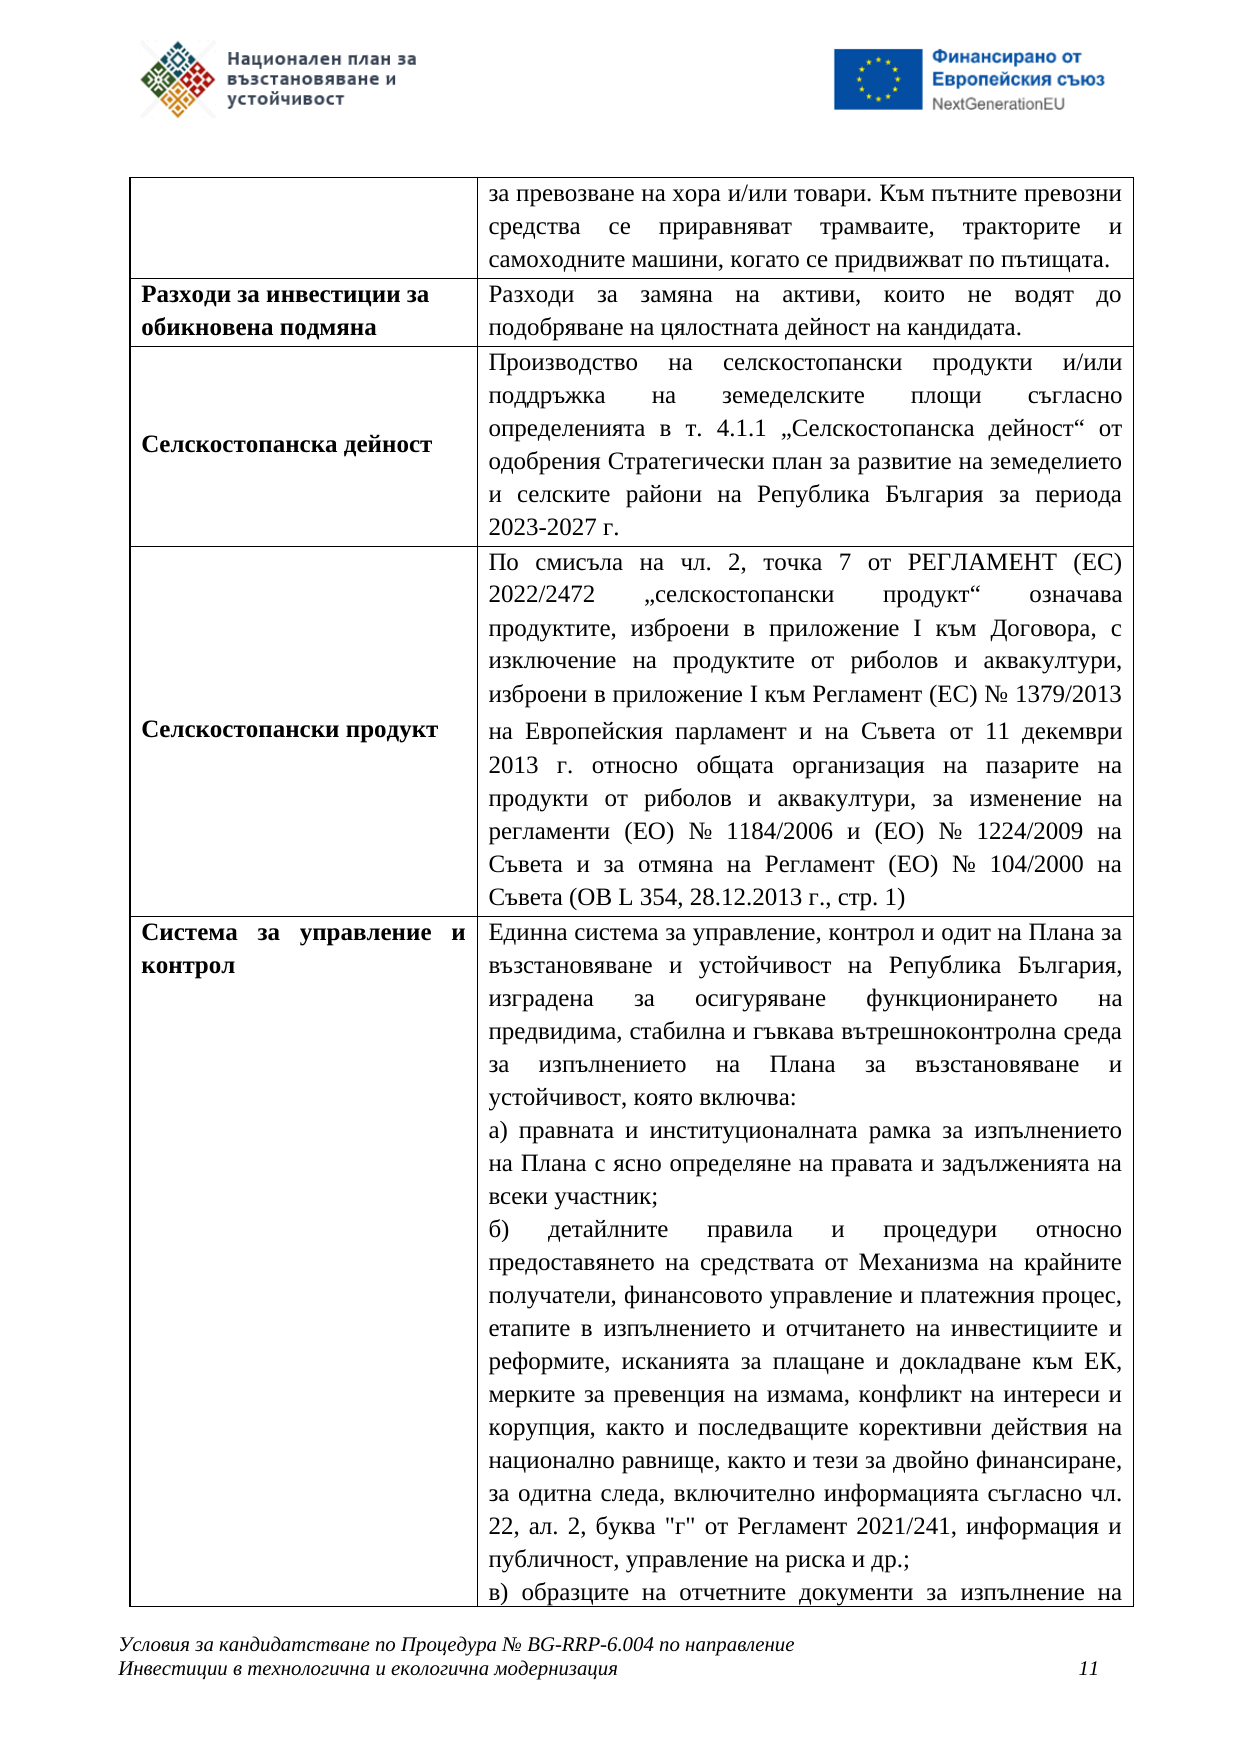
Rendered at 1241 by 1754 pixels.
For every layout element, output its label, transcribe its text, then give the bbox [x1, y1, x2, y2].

table_cell Селскостопанска дейност [131, 347, 477, 546]
table_cell Производство на селскостопански продукти и/или поддръжка на земеделските площи съгласно определенията в т. 4.1.1 „Селскостопанска дейност“ от одобрения Стратегически план за развитие на земеделието и селските райони на Република България за периода 2023-2027 г. [478, 347, 1133, 546]
table_cell Разходи за инвестиции за обикновена подмяна [131, 279, 477, 346]
table_cell Разходи за замяна на активи, които не водят до подобряване на цялостната дейност на кандидата. [478, 279, 1133, 346]
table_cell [131, 917, 477, 1606]
table_cell Селскостопански продукт [131, 547, 477, 916]
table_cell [478, 917, 1133, 1606]
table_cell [478, 178, 1133, 278]
table_cell По смисъла на чл. 2, точка 7 от РЕГЛАМЕНТ (ЕС) 2022/2472 „селскостопански продукт“ означава продуктите, изброени в приложение I към Договора, с изключение на продуктите от риболов и аквакултури, изброени в приложение I към Регламент (ЕС) № 1379/2013 на Европейския парламент и на Съвета от 11 декември 2013 г. относно общата организация на пазарите на продукти от риболов и аквакултури, за изменение на регламенти (ЕО) № 1184/2006 и (ЕО) № 1224/2009 на Съвета и за отмяна на Регламент (ЕО) № 104/2000 на Съвета (ОВ L 354, 28.12.2013 г., стр. 1) [478, 547, 1133, 916]
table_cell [131, 178, 477, 278]
picture [126, 29, 1130, 130]
